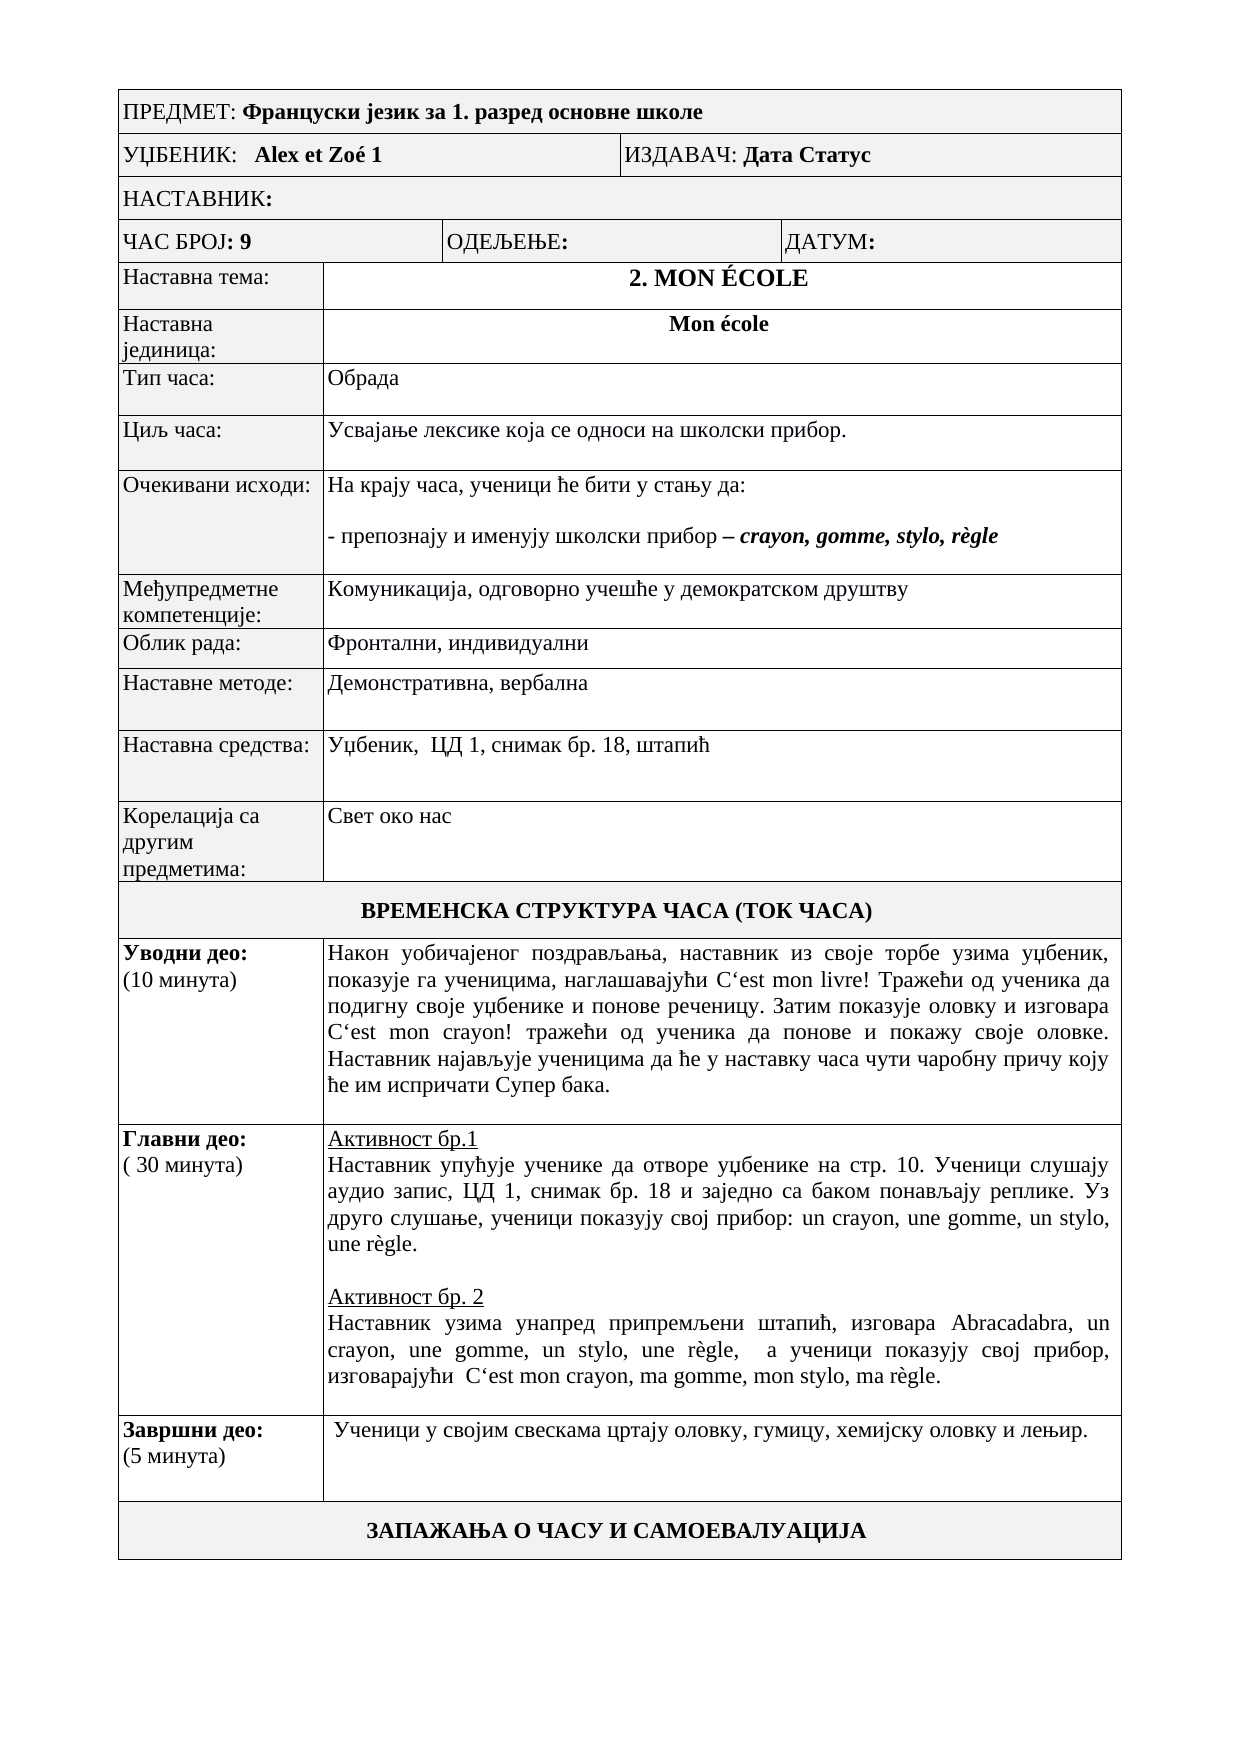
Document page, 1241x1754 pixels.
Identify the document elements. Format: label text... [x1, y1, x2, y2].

table_cell УЏБЕНИК: Alex et Zoé 1 [119, 134, 620, 176]
table_cell Обрада [324, 364, 1121, 415]
table_cell На крају часа, ученици ће бити у стању да: - препознају и именују школски прибор – crayon, gomme, stylo, règle [324, 471, 1121, 574]
table_cell Главни део: ( 30 минута) [119, 1125, 323, 1415]
table_cell Облик рада: [119, 629, 323, 668]
table_cell ЗАПАЖАЊА О ЧАСУ И САМОЕВАЛУАЦИЈА [119, 1502, 1121, 1559]
table_cell ОДЕЉЕЊЕ: [443, 220, 781, 262]
table_cell Ученици у својим свескама цртају оловку, гумицу, хемијску оловку и лењир. [324, 1416, 1121, 1501]
table_cell Демонстративна, вербална [324, 669, 1121, 730]
table_cell Очекивани исходи: [119, 471, 323, 574]
table_cell Наставна јединица: [119, 310, 323, 363]
table_cell Након уобичајеног поздрављања, наставник из своје торбе узима уџбеник, показује га ученицима, наглашавајући C‘est mon livre! Тражећи од ученика да подигну своје уџбенике и понове реченицу. Затим показује оловку и изговара C‘est mon crayon! тражећи од ученика да понове и покажу своје оловке. Наставник најављује ученицима да ће у наставку часа чути чаробну причу коју ће им испричати Супер бака. [324, 939, 1121, 1124]
table_cell Уводни део: (10 минута) [119, 939, 323, 1124]
table_cell Тип часа: [119, 364, 323, 415]
table_cell ДАТУМ: [782, 220, 1121, 262]
table_cell Уџбеник, ЦД 1, снимак бр. 18, штапић [324, 731, 1121, 801]
table_cell Свет око нас [324, 802, 1121, 881]
table_cell НАСТАВНИК: [119, 177, 1121, 219]
table_cell ЧАС БРОЈ: 9 [119, 220, 442, 262]
table_cell Циљ часа: [119, 416, 323, 470]
table_cell Наставне методе: [119, 669, 323, 730]
table_header ПРЕДМЕТ: Француски језик за 1. разред основне школе [119, 90, 1121, 132]
table_cell Наставна средства: [119, 731, 323, 801]
table_cell ИЗДАВАЧ: Дата Статус [621, 134, 1121, 176]
table_cell Наставна тема: [119, 263, 323, 309]
table_cell Корелација са другим предметима: [119, 802, 323, 881]
table_cell Активност бр.1 Наставник упућује ученике да отворе уџбенике на стр. 10. Ученици слушају аудио запис, ЦД 1, снимак бр. 18 и заједно са баком понављају реплике. Уз друго слушање, ученици показују свој прибор: un crayon, une gomme, un stylo, une règle. Активност бр. 2 Наставник узима унапред припремљени штапић, изговара Abracadabra, un crayon, une gomme, un stylo, une règle, а ученици показују свој прибор, изговарајући C‘est mon crayon, ma gomme, mon stylo, ma règle. [324, 1125, 1121, 1415]
table_cell Усвајање лексике која се односи на школски прибор. [324, 416, 1121, 470]
table_cell 2. MON ÉCOLE [324, 263, 1121, 309]
table_cell Комуникација, одговорно учешће у демократском друштву [324, 575, 1121, 627]
table_cell Међупредметне компетенције: [119, 575, 323, 627]
table_cell Фронтални, индивидуални [324, 629, 1121, 668]
table_cell Mon école [324, 310, 1121, 363]
table_cell Завршни део: (5 минута) [119, 1416, 323, 1501]
table_cell ВРЕМЕНСКА СТРУКТУРА ЧАСА (ТОК ЧАСА) [119, 882, 1121, 938]
